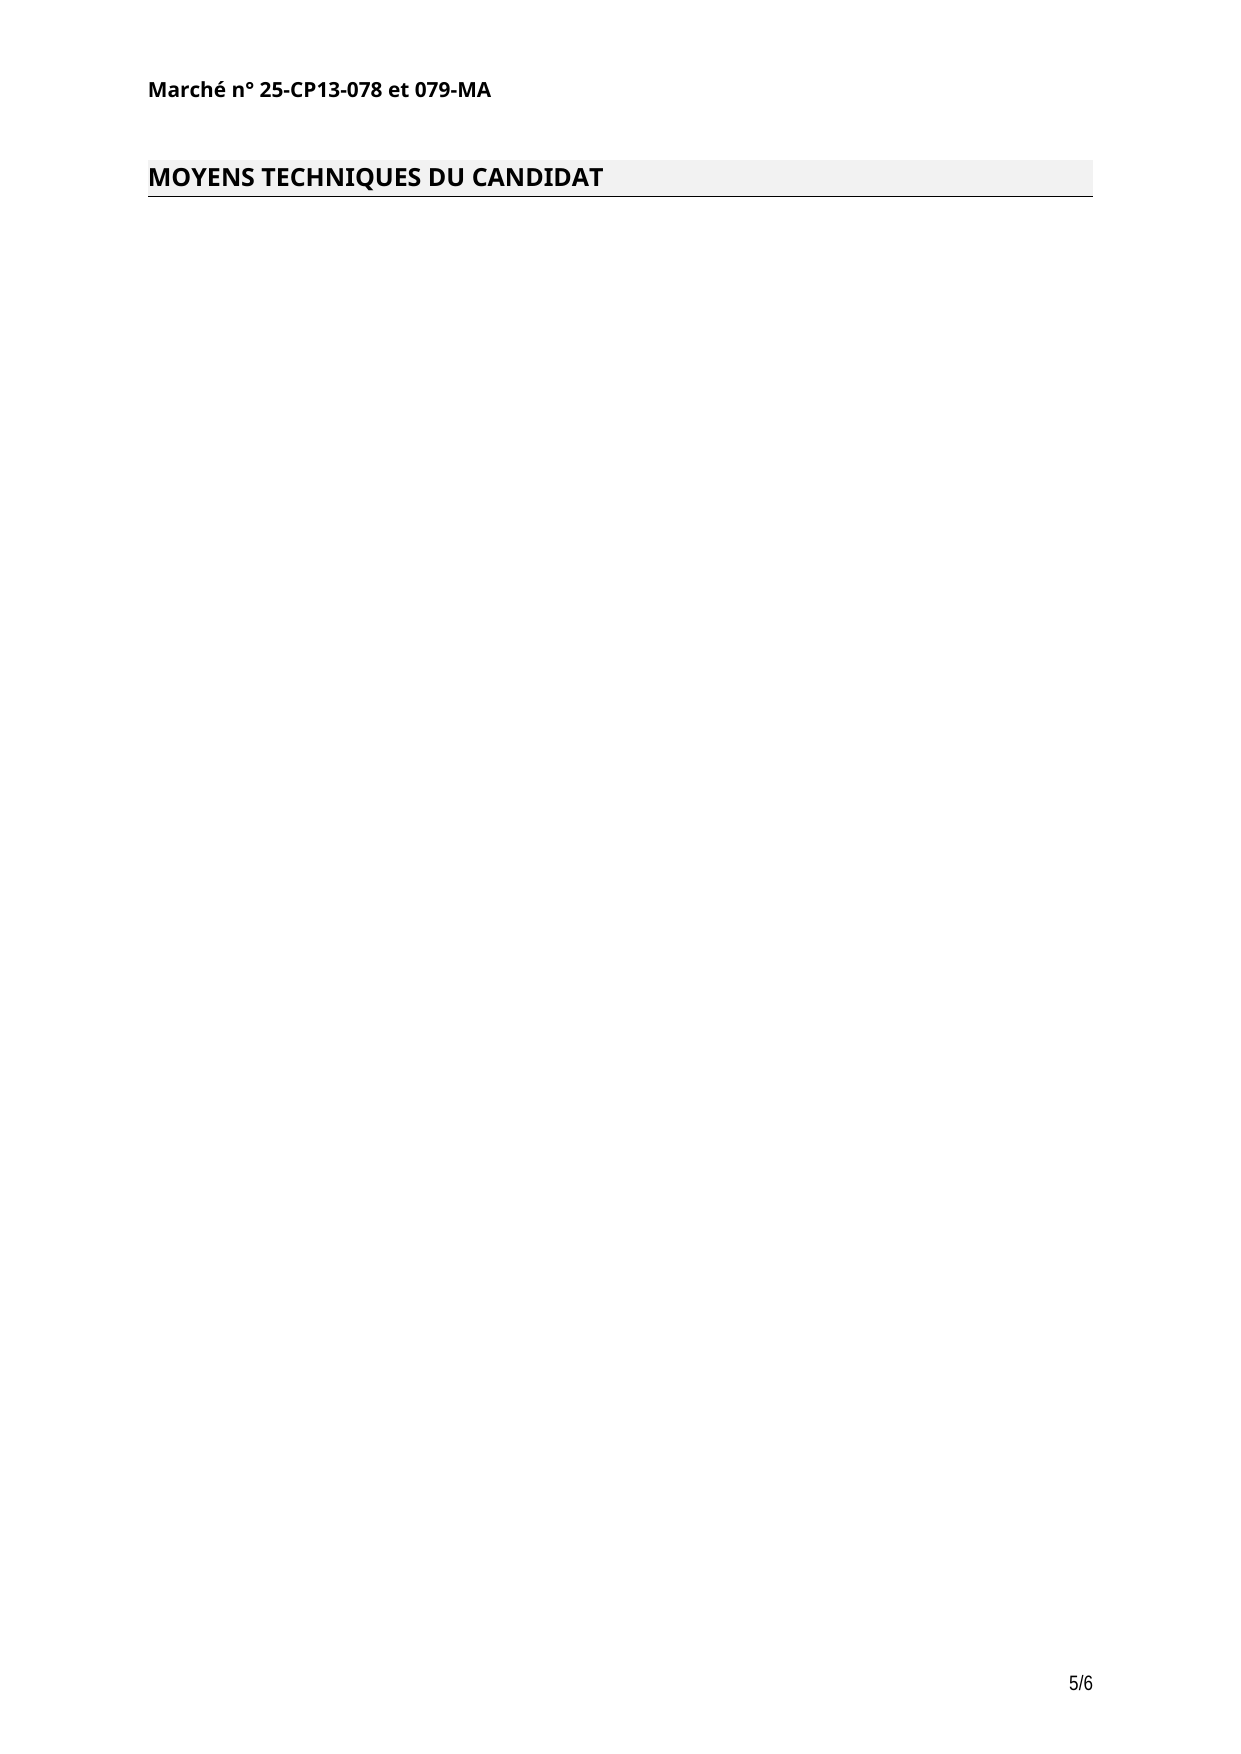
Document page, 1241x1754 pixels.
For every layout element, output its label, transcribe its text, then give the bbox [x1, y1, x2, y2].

subtitle MOYENS TECHNIQUES DU CANDIDAT [148, 160, 1093, 196]
